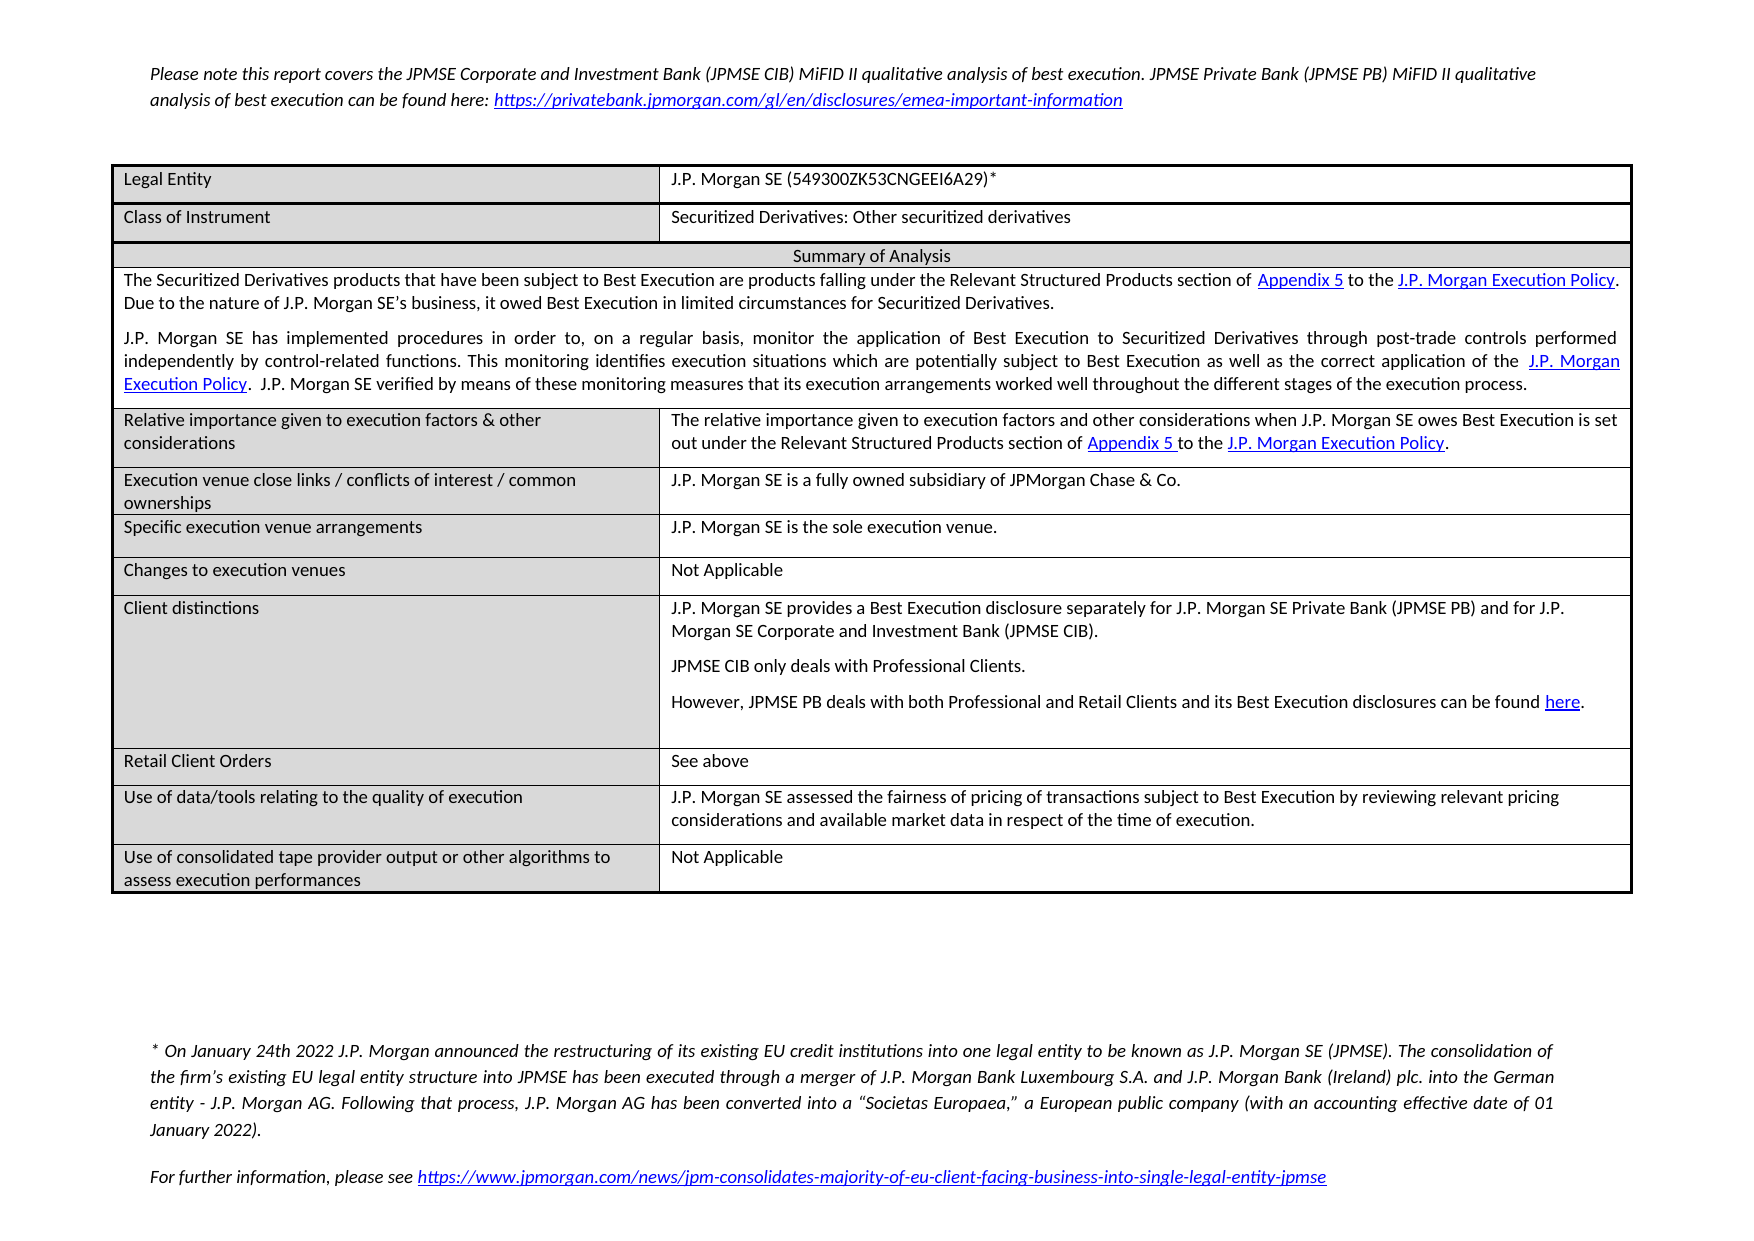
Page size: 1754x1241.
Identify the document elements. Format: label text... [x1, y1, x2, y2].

table_cell Changes to execution venues [114, 558, 659, 595]
table_cell Retail Client Orders [114, 749, 659, 785]
table_header Legal Entity [114, 167, 659, 202]
table_cell Client distinctions [114, 596, 659, 748]
table_cell J.P. Morgan SE provides a Best Execution disclosure separately for J.P. Morgan SE Private Bank (JPMSE PB) and for J.P. Morgan SE Corporate and Investment Bank (JPMSE CIB). JPMSE CIB only deals with Professional Clients. However, JPMSE PB deals with both Professional and Retail Clients and its Best Execution disclosures can be found here. [660, 596, 1630, 748]
table_cell Not Applicable [660, 845, 1630, 891]
table_cell Relative importance given to execution factors & other considerations [114, 409, 659, 467]
table_cell J.P. Morgan SE is a fully owned subsidiary of JPMorgan Chase & Co. [660, 468, 1630, 514]
table_cell J.P. Morgan SE assessed the fairness of pricing of transactions subject to Best Execution by reviewing relevant pricing considerations and available market data in respect of the time of execution. [660, 786, 1630, 844]
table_cell Securitized Derivatives: Other securitized derivatives [660, 205, 1630, 241]
table_cell J.P. Morgan SE is the sole execution venue. [660, 515, 1630, 557]
table_cell The Securitized Derivatives products that have been subject to Best Execution are products falling under the Relevant Structured Products section of Appendix 5 to the J.P. Morgan Execution Policy. Due to the nature of J.P. Morgan SE’s business, it owed Best Execution in limited circumstances for Securitized Derivatives. J.P. Morgan SE has implemented procedures in order to, on a regular basis, monitor the application of Best Execution to Securitized Derivatives through post-trade controls performed independently by control-related functions. This monitoring identifies execution situations which are potentially subject to Best Execution as well as the correct application of the J.P. Morgan Execution Policy. J.P. Morgan SE verified by means of these monitoring measures that its execution arrangements worked well throughout the different stages of the execution process. [114, 268, 1630, 407]
table_cell The relative importance given to execution factors and other considerations when J.P. Morgan SE owes Best Execution is set out under the Relevant Structured Products section of Appendix 5 to the J.P. Morgan Execution Policy. [660, 409, 1630, 467]
table_cell Class of Instrument [114, 205, 659, 241]
table_cell Execution venue close links / conflicts of interest / common ownerships [114, 468, 659, 514]
table_header J.P. Morgan SE (549300ZK53CNGEEI6A29)* [660, 167, 1630, 202]
table_cell Use of data/tools relating to the quality of execution [114, 786, 659, 844]
table_cell See above [660, 749, 1630, 785]
table_cell Use of consolidated tape provider output or other algorithms to assess execution performances [114, 845, 659, 891]
table_cell Specific execution venue arrangements [114, 515, 659, 557]
table_cell Not Applicable [660, 558, 1630, 595]
table_cell Summary of Analysis [114, 244, 1630, 267]
